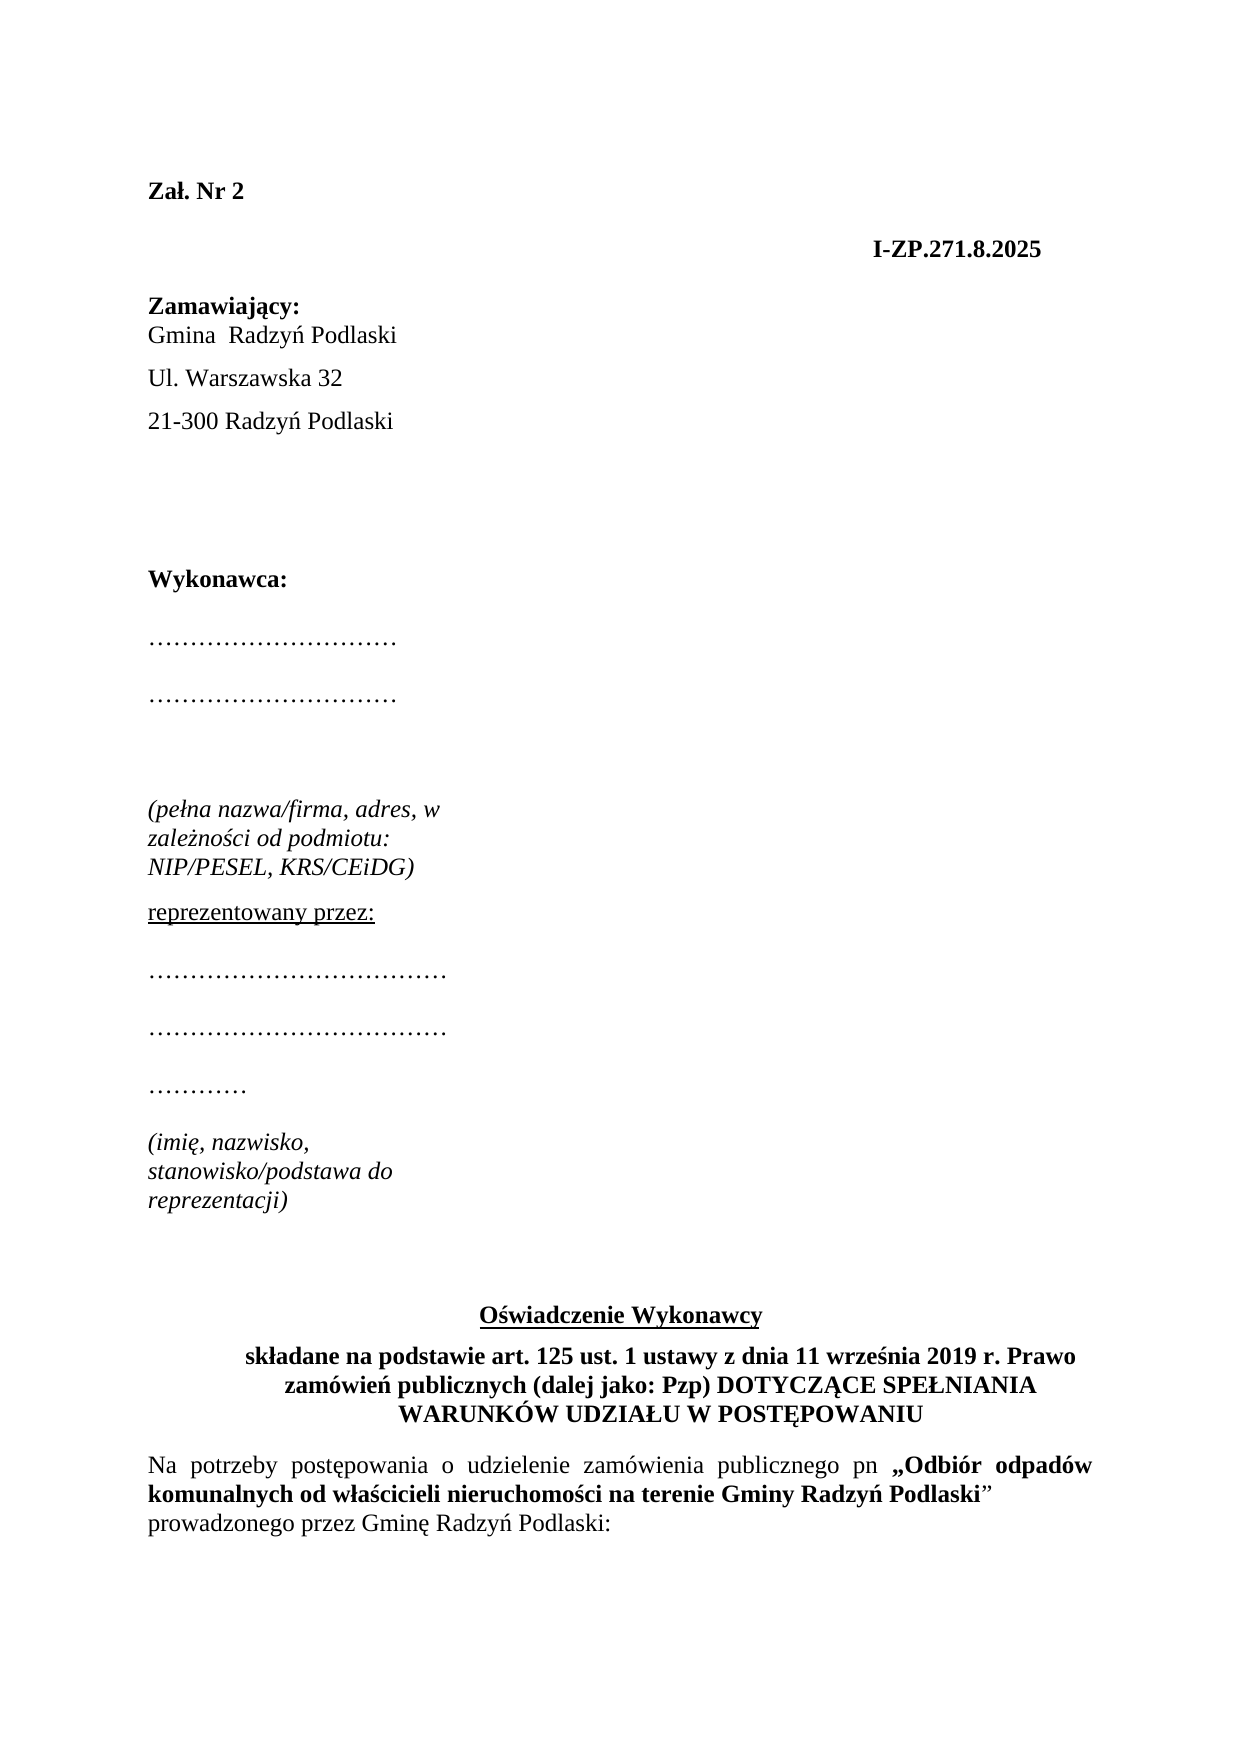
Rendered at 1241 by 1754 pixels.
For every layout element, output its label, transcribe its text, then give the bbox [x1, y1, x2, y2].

text Zamawiający: [148, 291, 1093, 320]
text Ul. Warszawska 32 [148, 363, 472, 392]
text Zał. Nr 2 [148, 176, 1093, 205]
text Gmina Radzyń Podlaski [148, 320, 1093, 349]
text (imię, nazwisko, stanowisko/podstawa do reprezentacji) [148, 1127, 472, 1214]
text składane na podstawie art. 125 ust. 1 ustawy z dnia 11 września 2019 r. Prawo zamówień publicznych (dalej jako: Pzp) DOTYCZĄCE SPEŁNIANIA WARUNKÓW UDZIAŁU W POSTĘPOWANIU [229, 1341, 1093, 1427]
text prowadzonego przez Gminę Radzyń Podlaski: [148, 1508, 1093, 1537]
text ………………………… [148, 679, 472, 708]
text Wykonawca: [148, 564, 472, 593]
text Oświadczenie Wykonawcy [479, 1300, 1093, 1329]
text Na potrzeby postępowania o udzielenie zamówienia publicznego pn „Odbiór odpadów komunalnych od właścicieli nieruchomości na terenie Gminy Radzyń Podlaski” [148, 1450, 1093, 1508]
text 21-300 Radzyń Podlaski [148, 406, 472, 435]
text ………………………………………………………………………… [148, 955, 472, 1099]
text ………………………… [148, 622, 472, 651]
text reprezentowany przez: [148, 897, 1093, 926]
text (pełna nazwa/firma, adres, w zależności od podmiotu: NIP/PESEL, KRS/CEiDG) [148, 794, 472, 881]
text I-ZP.271.8.2025 [148, 234, 1093, 263]
